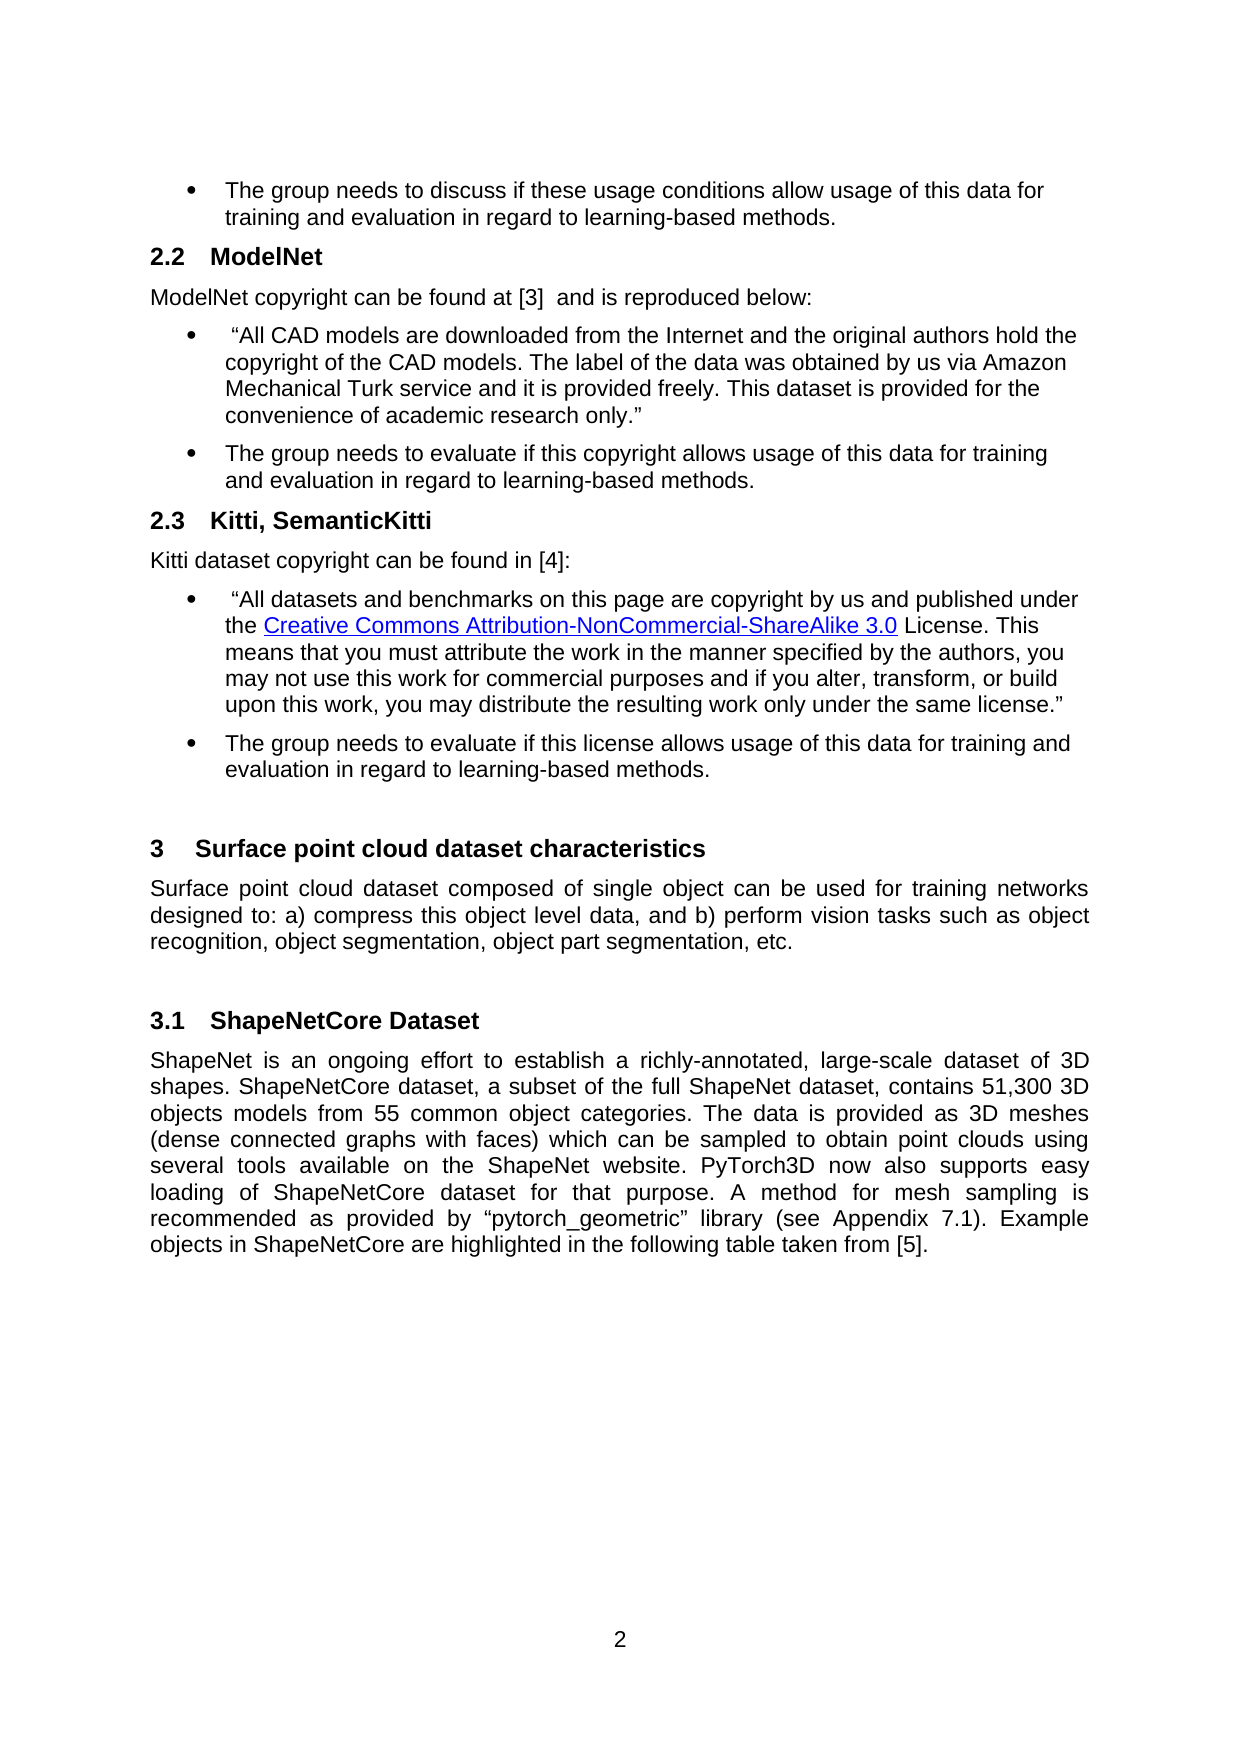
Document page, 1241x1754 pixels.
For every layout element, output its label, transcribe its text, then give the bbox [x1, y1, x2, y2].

text Surface point cloud dataset composed of single object can be used for training networks designed to: a) compress this object level data, and b) perform vision tasks such as object recognition, object segmentation, object part segmentation, etc. [150, 875, 1090, 954]
subtitle ShapeNetCore Dataset [150, 1006, 1090, 1034]
text Kitti dataset copyright can be found in : [150, 547, 1090, 573]
list “All datasets and benchmarks on this page are copyright by us and published under the Creative Commons Attribution-NonCommercial-ShareAlike 3.0 License. This means that you must attribute the work in the manner specified by the authors, you may not use this work for commercial purposes and if you alter, transform, or build upon this work, you may distribute the resulting work only under the same license.” [187, 586, 1090, 717]
text ShapeNet is an ongoing effort to establish a richly-annotated, large-scale dataset of 3D shapes. ShapeNetCore dataset, a subset of the full ShapeNet dataset, contains 51,300 3D objects models from 55 common object categories. The data is provided as 3D meshes (dense connected graphs with faces) which can be sampled to obtain point clouds using several tools available on the ShapeNet website. PyTorch3D now also supports easy loading of ShapeNetCore dataset for that purpose. A method for mesh sampling is recommended as provided by “pytorch_geometric” library (see Appendix 7.1). Example objects in ShapeNetCore are highlighted in the following table taken from. [150, 1047, 1090, 1258]
list The group needs to evaluate if this copyright allows usage of this data for training and evaluation in regard to learning-based methods. [187, 440, 1090, 493]
text ModelNet copyright can be found at and is reproduced below: [150, 284, 1090, 310]
subtitle Kitti, SemanticKitti [150, 506, 1090, 534]
list “All CAD models are downloaded from the Internet and the original authors hold the copyright of the CAD models. The label of the data was obtained by us via Amazon Mechanical Turk service and it is provided freely. This dataset is provided for the convenience of academic research only.” [187, 322, 1090, 428]
list The group needs to discuss if these usage conditions allow usage of this data for training and evaluation in regard to learning-based methods. [187, 177, 1090, 230]
subtitle Surface point cloud dataset characteristics [150, 834, 1090, 863]
list The group needs to evaluate if this license allows usage of this data for training and evaluation in regard to learning-based methods. [187, 730, 1090, 783]
subtitle ModelNet [150, 242, 1090, 271]
